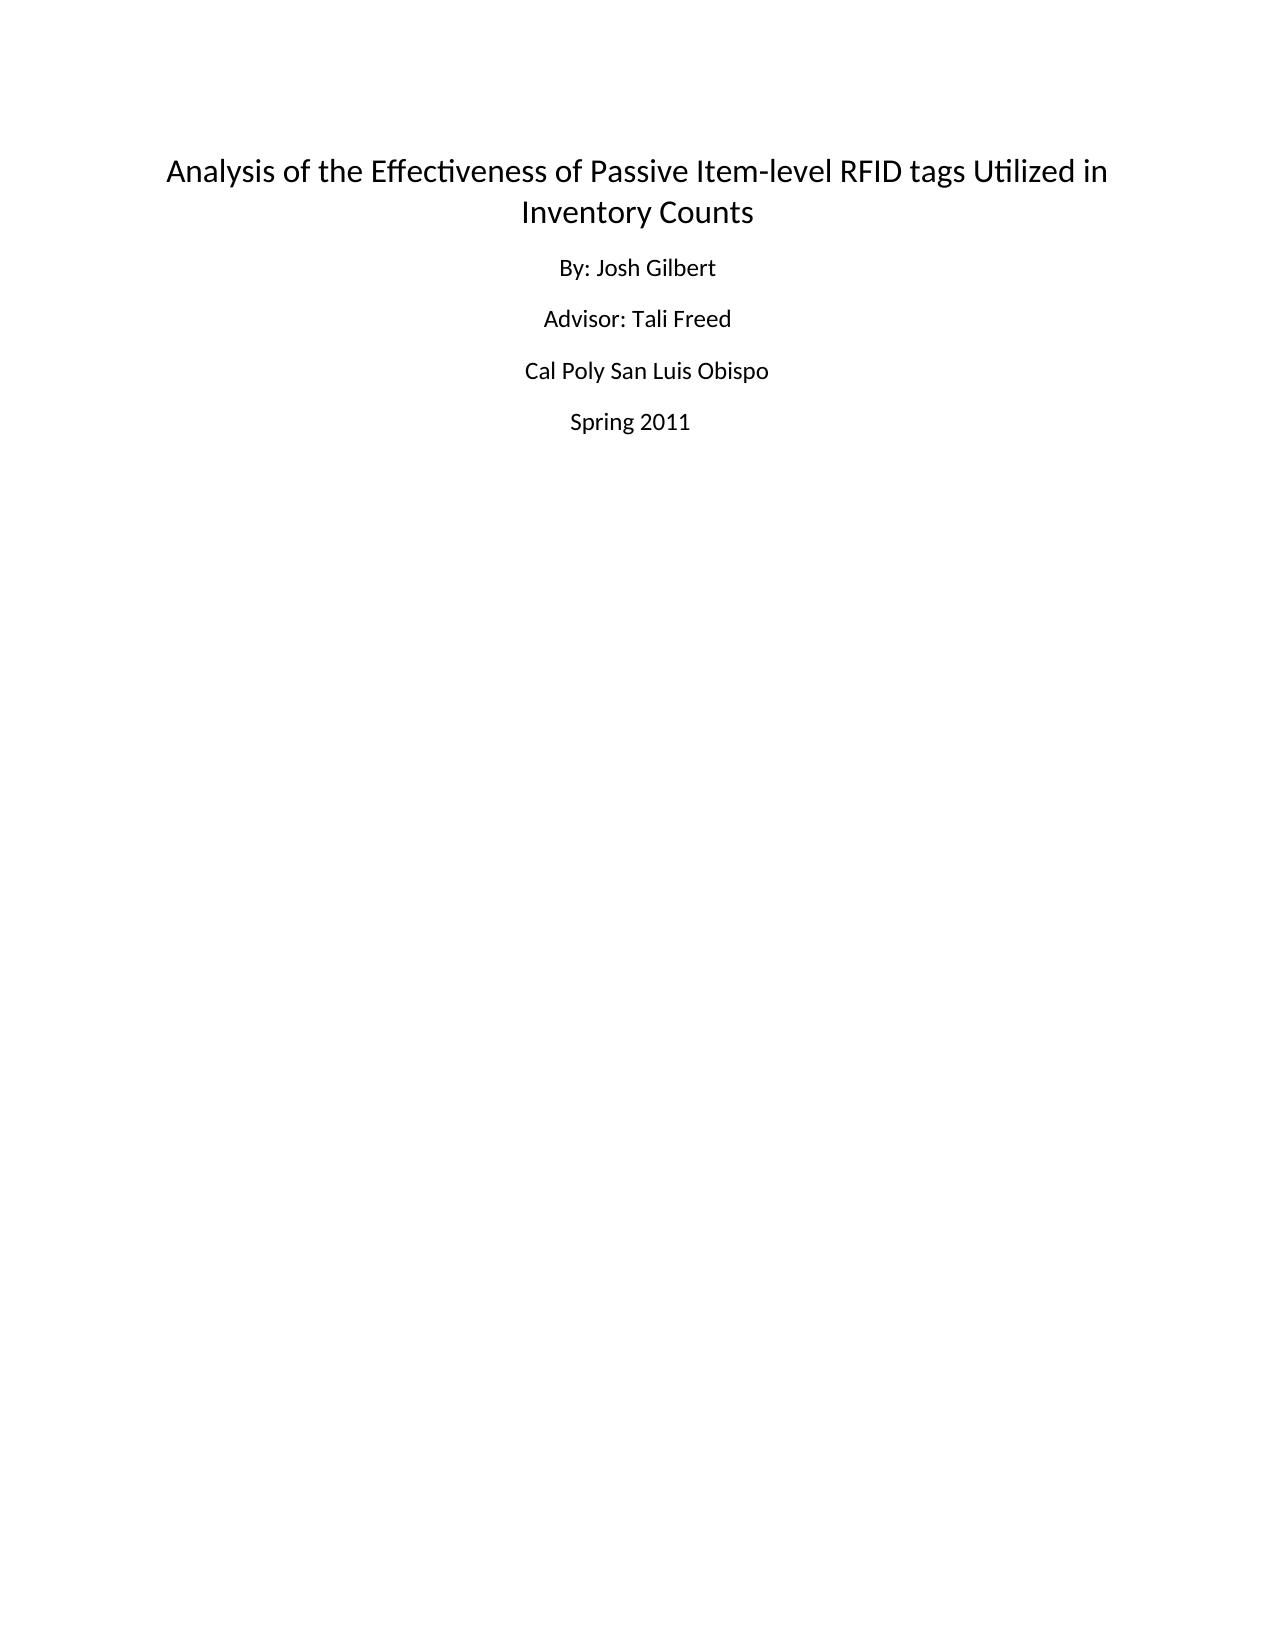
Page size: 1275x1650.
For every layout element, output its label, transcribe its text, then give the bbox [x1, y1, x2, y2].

text Analysis of the Effectiveness of Passive Item-level RFID tags Utilized in Inventory Counts [150, 150, 1125, 231]
text Advisor: Tali Freed [150, 304, 1125, 334]
text Cal Poly San Luis Obispo [450, 355, 1125, 386]
text By: Josh Gilbert [150, 252, 1125, 283]
text Spring 2011 [450, 406, 1125, 437]
